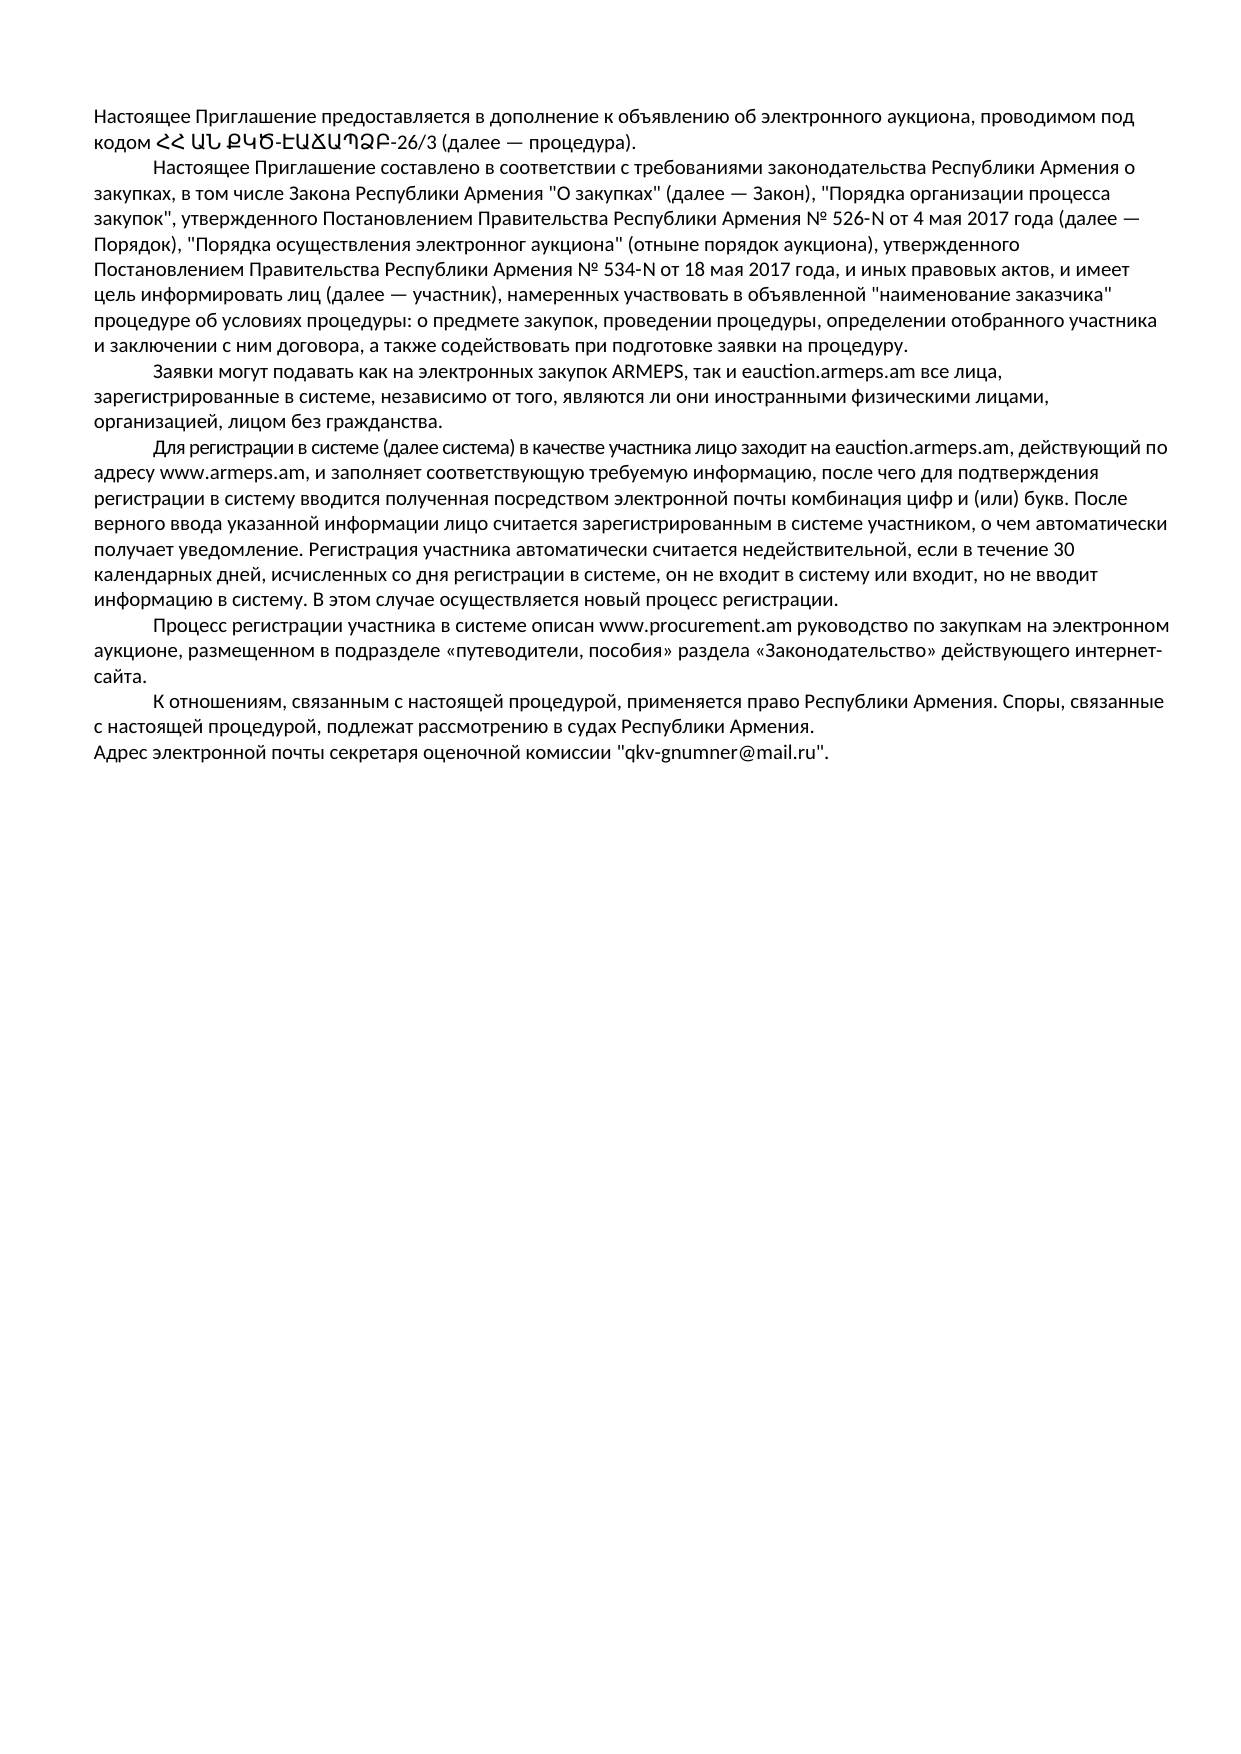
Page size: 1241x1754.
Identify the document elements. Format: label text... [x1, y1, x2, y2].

text Заявки могут подавать как на электронных закупок ARMEPS, так и eauction.armeps.am все лица, зарегистрированные в системе, независимо от того, являются ли они иностранными физическими лицами, организацией, лицом без гражданства. [94, 358, 1171, 434]
text Адрес электронной почты секретаря оценочной комиссии "qkv-gnumner@mail.ru". [94, 739, 1171, 764]
text Процесс регистрации участника в системе описан www.procurement.am руководство по закупкам на электронном аукционе, размещенном в подразделе «путеводители, пособия» раздела «Законодательство» действующего интернет-сайта. [94, 612, 1171, 688]
text К отношениям, связанным с настоящей процедурой, применяется право Республики Армения. Споры, связанные с настоящей процедурой, подлежат рассмотрению в судах Республики Армения. [94, 688, 1171, 739]
text Настоящее Приглашение составлено в соответствии с требованиями законодательства Республики Армения о закупках, в том числе Закона Республики Армения "О закупках" (далее — Закон), "Порядка организации процесса закупок", утвержденного Постановлением Правительства Республики Армения № 526-N от 4 мая 2017 года (далее — Порядок), "Порядка осуществления электронног аукциона" (отныне порядок аукциона), утвержденного Постановлением Правительства Республики Армения № 534-N от 18 мая 2017 года, и иных правовых актов, и имеет цель информировать лиц (далее — участник), намеренных участвовать в объявленной "наименование заказчика" процедуре об условиях процедуры: о предмете закупок, проведении процедуры, определении отобранного участника и заключении с ним договора, а также содействовать при подготовке заявки на процедуру. [94, 154, 1171, 358]
text Настоящее Приглашение предоставляется в дополнение к объявлению об электронного аукциона, проводимом под кодом ՀՀ ԱՆ ՔԿԾ-ԷԱՃԱՊՁԲ-26/3 (далее — процедура). [94, 104, 1171, 154]
text Для регистрации в системе (далее система) в качестве участника лицо заходит на eauction.armeps.am, действующий по адресу www.armeps.am, и заполняет соответствующую требуемую информацию, после чего для подтверждения регистрации в систему вводится полученная посредством электронной почты комбинация цифр и (или) букв. После верного ввода указанной информации лицо считается зарегистрированным в системе участником, о чем автоматически получает уведомление. Регистрация участника автоматически считается недействительной, если в течение 30 календарных дней, исчисленных со дня регистрации в системе, он не входит в систему или входит, но не вводит информацию в систему. В этом случае осуществляется новый процесс регистрации. [94, 434, 1171, 612]
